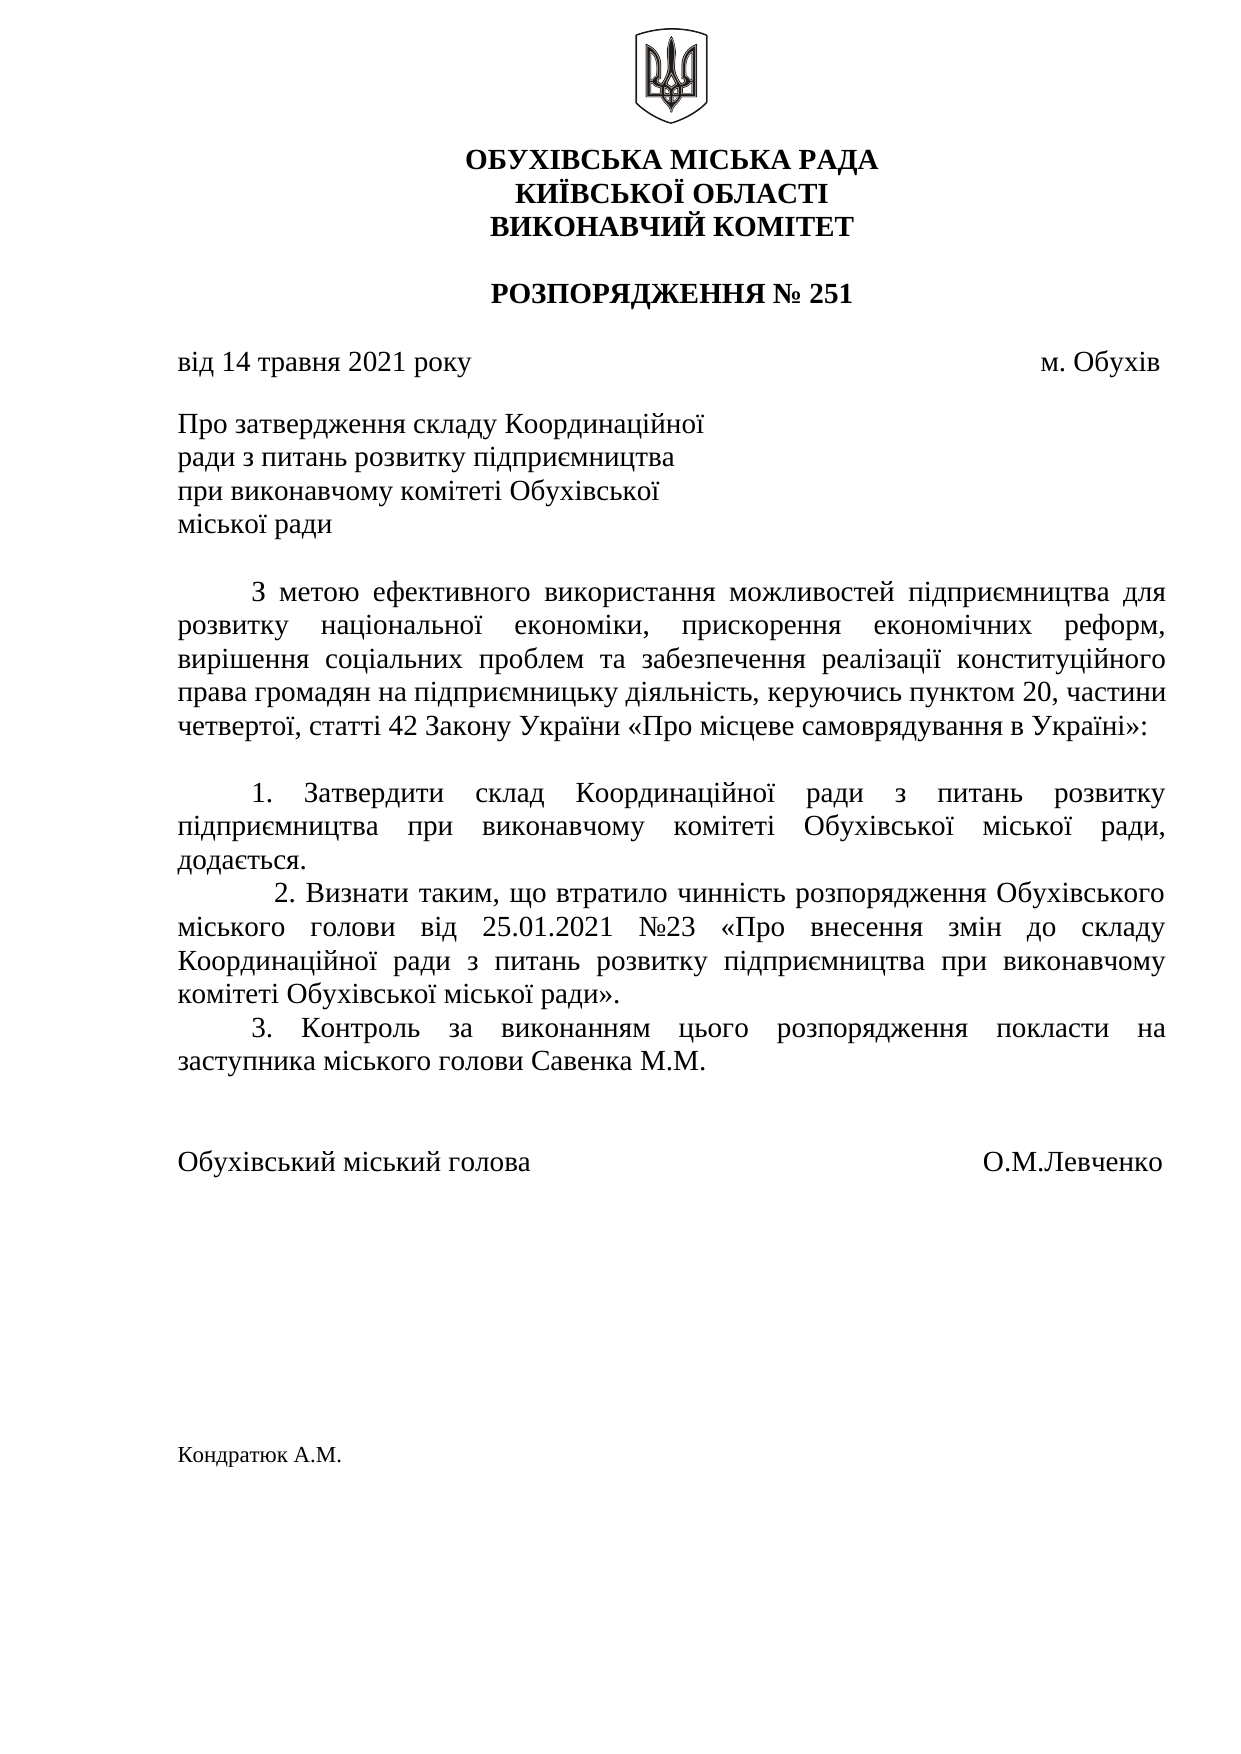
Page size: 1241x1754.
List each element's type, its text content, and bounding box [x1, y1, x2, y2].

text ВИКОНАВЧИЙ КОМІТЕТ [177, 209, 1167, 243]
text 1. Затвердити склад Координаційної ради з питань розвитку підприємництва при виконавчому комітеті Обухівської міської ради, додається. [177, 775, 1167, 876]
text Обухівський міський голова О.М.Левченко [177, 1144, 1167, 1177]
text від 14 травня 2021 року м. Обухів [177, 344, 1167, 377]
text ради з питань розвитку підприємництва [177, 439, 1167, 473]
subtitle ОБУХІВСЬКА МІСЬКА РАДА [177, 142, 1167, 176]
subtitle КИЇВСЬКОЇ ОБЛАСТІ [177, 176, 1167, 209]
text РОЗПОРЯДЖЕННЯ № 251 [177, 277, 1167, 310]
text при виконавчому комітеті Обухівської [177, 473, 1167, 507]
text З метою ефективного використання можливостей підприємництва для розвитку національної економіки, прискорення економічних реформ, вирішення соціальних проблем та забезпечення реалізації конституційного права громадян на підприємницьку діяльність, керуючись пунктом 20, частини четвертої, статті 42 Закону України «Про місцеве самоврядування в Україні»: [177, 574, 1167, 741]
text Про затвердження складу Координаційної [177, 406, 1167, 439]
text 2. Визнати таким, що втратило чинність розпорядження Обухівського міського голови від 25.01.2021 №23 «Про внесення змін до складу Координаційної ради з питань розвитку підприємництва при виконавчому комітеті Обухівської міської ради». [177, 876, 1167, 1010]
text Кондратюк А.М. [177, 1441, 1167, 1467]
text міської ради [177, 507, 1167, 540]
text 3. Контроль за виконанням цього розпорядження покласти на заступника міського голови Савенка М.М. [177, 1010, 1167, 1077]
